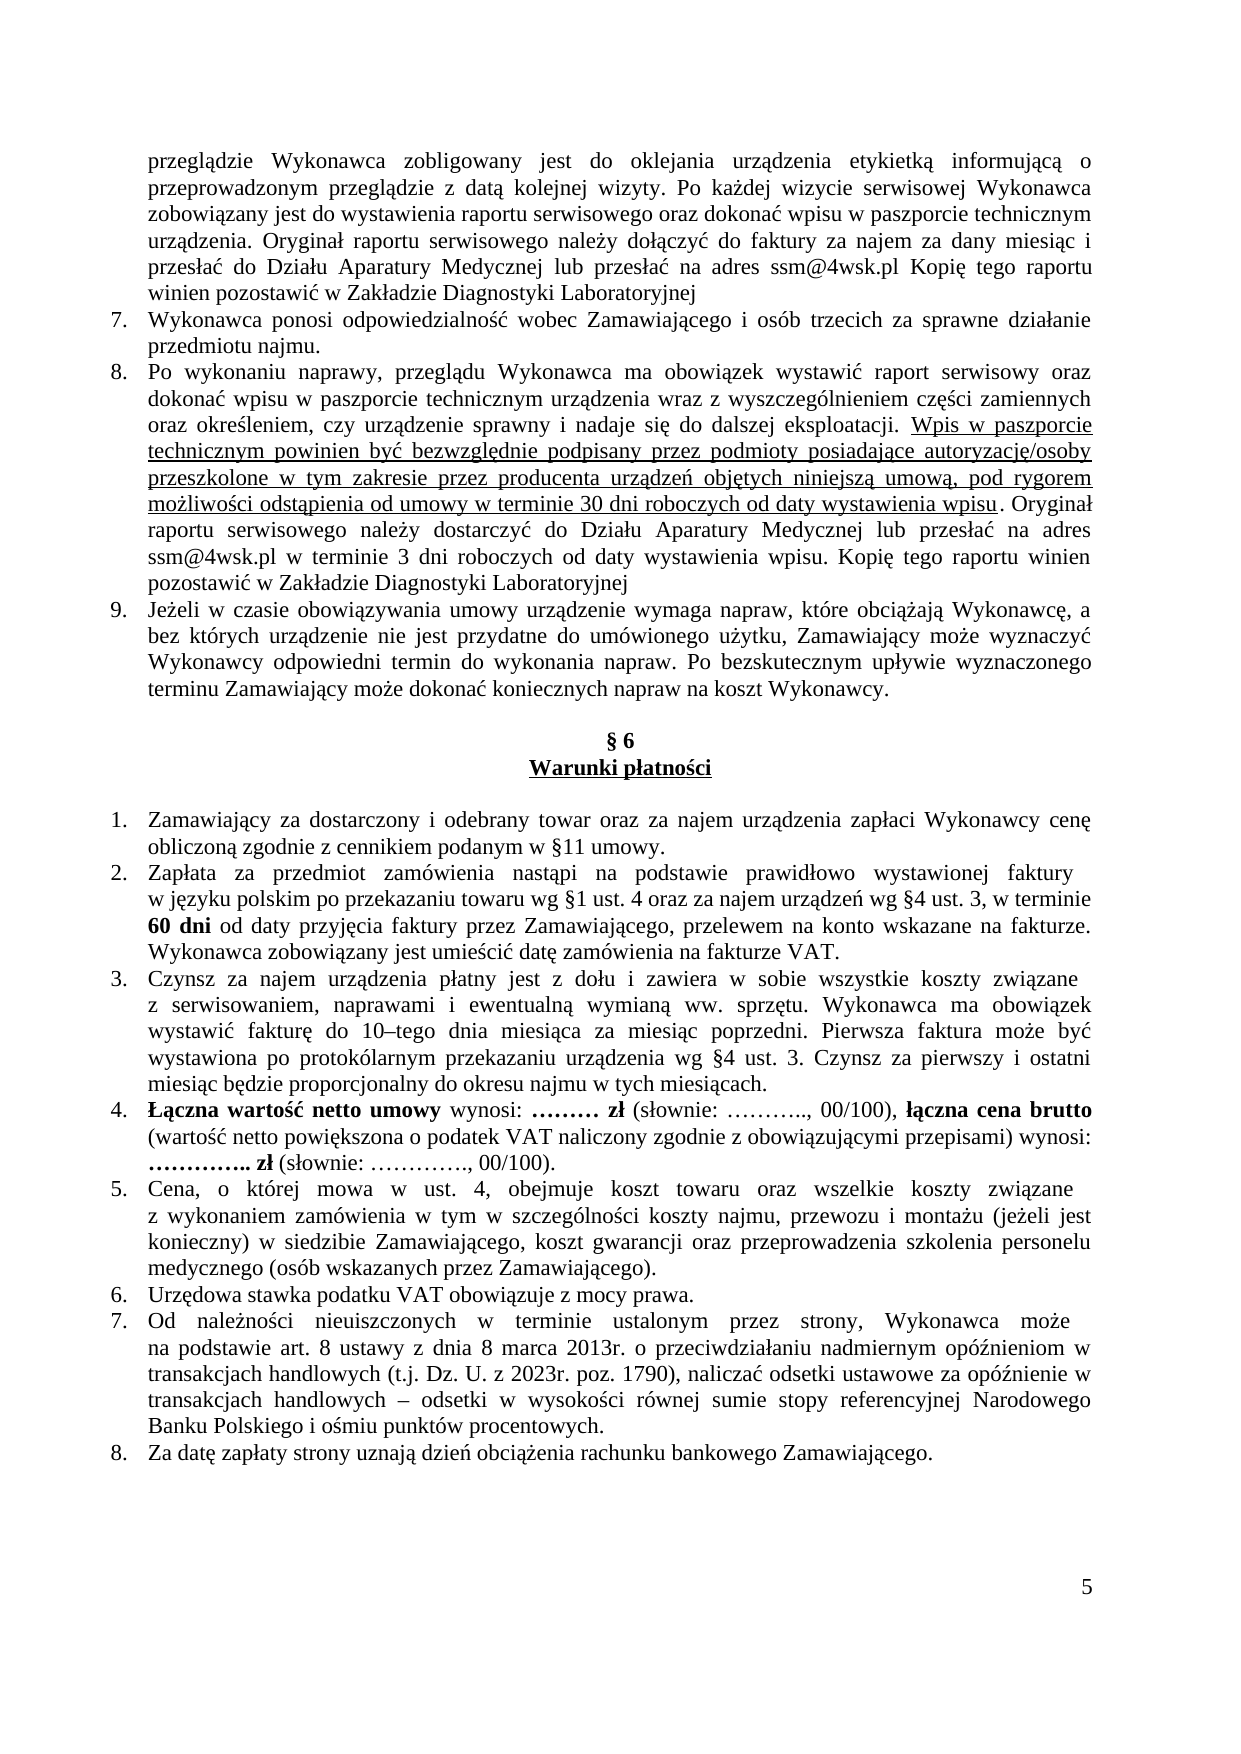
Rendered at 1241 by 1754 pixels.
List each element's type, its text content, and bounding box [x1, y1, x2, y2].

list Po wykonaniu naprawy, przeglądu Wykonawca ma obowiązek wystawić raport serwisowy oraz dokonać wpisu w paszporcie technicznym urządzenia wraz z wyszczególnieniem części zamiennych oraz określeniem, czy urządzenie sprawny i nadaje się do dalszej eksploatacji. Wpis w paszporcie technicznym powinien być bezwzględnie podpisany przez podmioty posiadające autoryzację/osoby przeszkolone w tym zakresie przez producenta urządzeń objętych niniejszą umową, pod rygorem możliwości odstąpienia od umowy w terminie 30 dni roboczych od daty wystawienia wpisu. Oryginał raportu serwisowego należy dostarczyć do Działu Aparatury Medycznej lub przesłać na adres ssm@4wsk.pl w terminie 3 dni roboczych od daty wystawienia wpisu. Kopię tego raportu winien pozostawić w Zakładzie Diagnostyki Laboratoryjnej [110, 358, 1093, 596]
list Urzędowa stawka podatku VAT obowiązuje z mocy prawa. [110, 1281, 1093, 1307]
text § 6 [148, 727, 1093, 754]
list Czynsz za najem urządzenia płatny jest z dołu i zawiera w sobie wszystkie koszty związane z serwisowaniem, naprawami i ewentualną wymianą ww. sprzętu. Wykonawca ma obowiązek wystawić fakturę do 10–tego dnia miesiąca za miesiąc poprzedni. Pierwsza faktura może być wystawiona po protokólarnym przekazaniu urządzenia wg §4 ust. 3. Czynsz za pierwszy i ostatni miesiąc będzie proporcjonalny do okresu najmu w tych miesiącach. [110, 964, 1093, 1096]
list Od należności nieuiszczonych w terminie ustalonym przez strony, Wykonawca może na podstawie art. 8 ustawy z dnia 8 marca 2013r. o przeciwdziałaniu nadmiernym opóźnieniom w transakcjach handlowych (t.j. Dz. U. z 2023r. poz. 1790), naliczać odsetki ustawowe za opóźnienie w transakcjach handlowych – odsetki w wysokości równej sumie stopy referencyjnej Narodowego Banku Polskiego i ośmiu punktów procentowych. [110, 1307, 1093, 1439]
list Wykonawca ponosi odpowiedzialność wobec Zamawiającego i osób trzecich za sprawne działanie przedmiotu najmu. [110, 306, 1093, 358]
list Cena, o której mowa w ust. 4, obejmuje koszt towaru oraz wszelkie koszty związane z wykonaniem zamówienia w tym w szczególności koszty najmu, przewozu i montażu (jeżeli jest konieczny) w siedzibie Zamawiającego, koszt gwarancji oraz przeprowadzenia szkolenia personelu medycznego (osób wskazanych przez Zamawiającego). [110, 1175, 1093, 1281]
list Za datę zapłaty strony uznają dzień obciążenia rachunku bankowego Zamawiającego. [110, 1439, 1093, 1465]
text Warunki płatności [148, 754, 1093, 780]
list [110, 148, 1093, 306]
list Zamawiający za dostarczony i odebrany towar oraz za najem urządzenia zapłaci Wykonawcy cenę obliczoną zgodnie z cennikiem podanym w §11 umowy. [110, 806, 1093, 859]
list Jeżeli w czasie obowiązywania umowy urządzenie wymaga napraw, które obciążają Wykonawcę, a bez których urządzenie nie jest przydatne do umówionego użytku, Zamawiający może wyznaczyć Wykonawcy odpowiedni termin do wykonania napraw. Po bezskutecznym upływie wyznaczonego terminu Zamawiający może dokonać koniecznych napraw na koszt Wykonawcy. [110, 596, 1093, 701]
list Zapłata za przedmiot zamówienia nastąpi na podstawie prawidłowo wystawionej faktury w języku polskim po przekazaniu towaru wg §1 ust. 4 oraz za najem urządzeń wg §4 ust. 3, w terminie 60 dni od daty przyjęcia faktury przez Zamawiającego, przelewem na konto wskazane na fakturze. Wykonawca zobowiązany jest umieścić datę zamówienia na fakturze VAT. [110, 859, 1093, 964]
list Łączna wartość netto umowy wynosi: ……… zł (słownie: ……….., 00/100), łączna cena brutto (wartość netto powiększona o podatek VAT naliczony zgodnie z obowiązującymi przepisami) wynosi: ………….. zł (słownie: …………., 00/100). [110, 1096, 1093, 1175]
